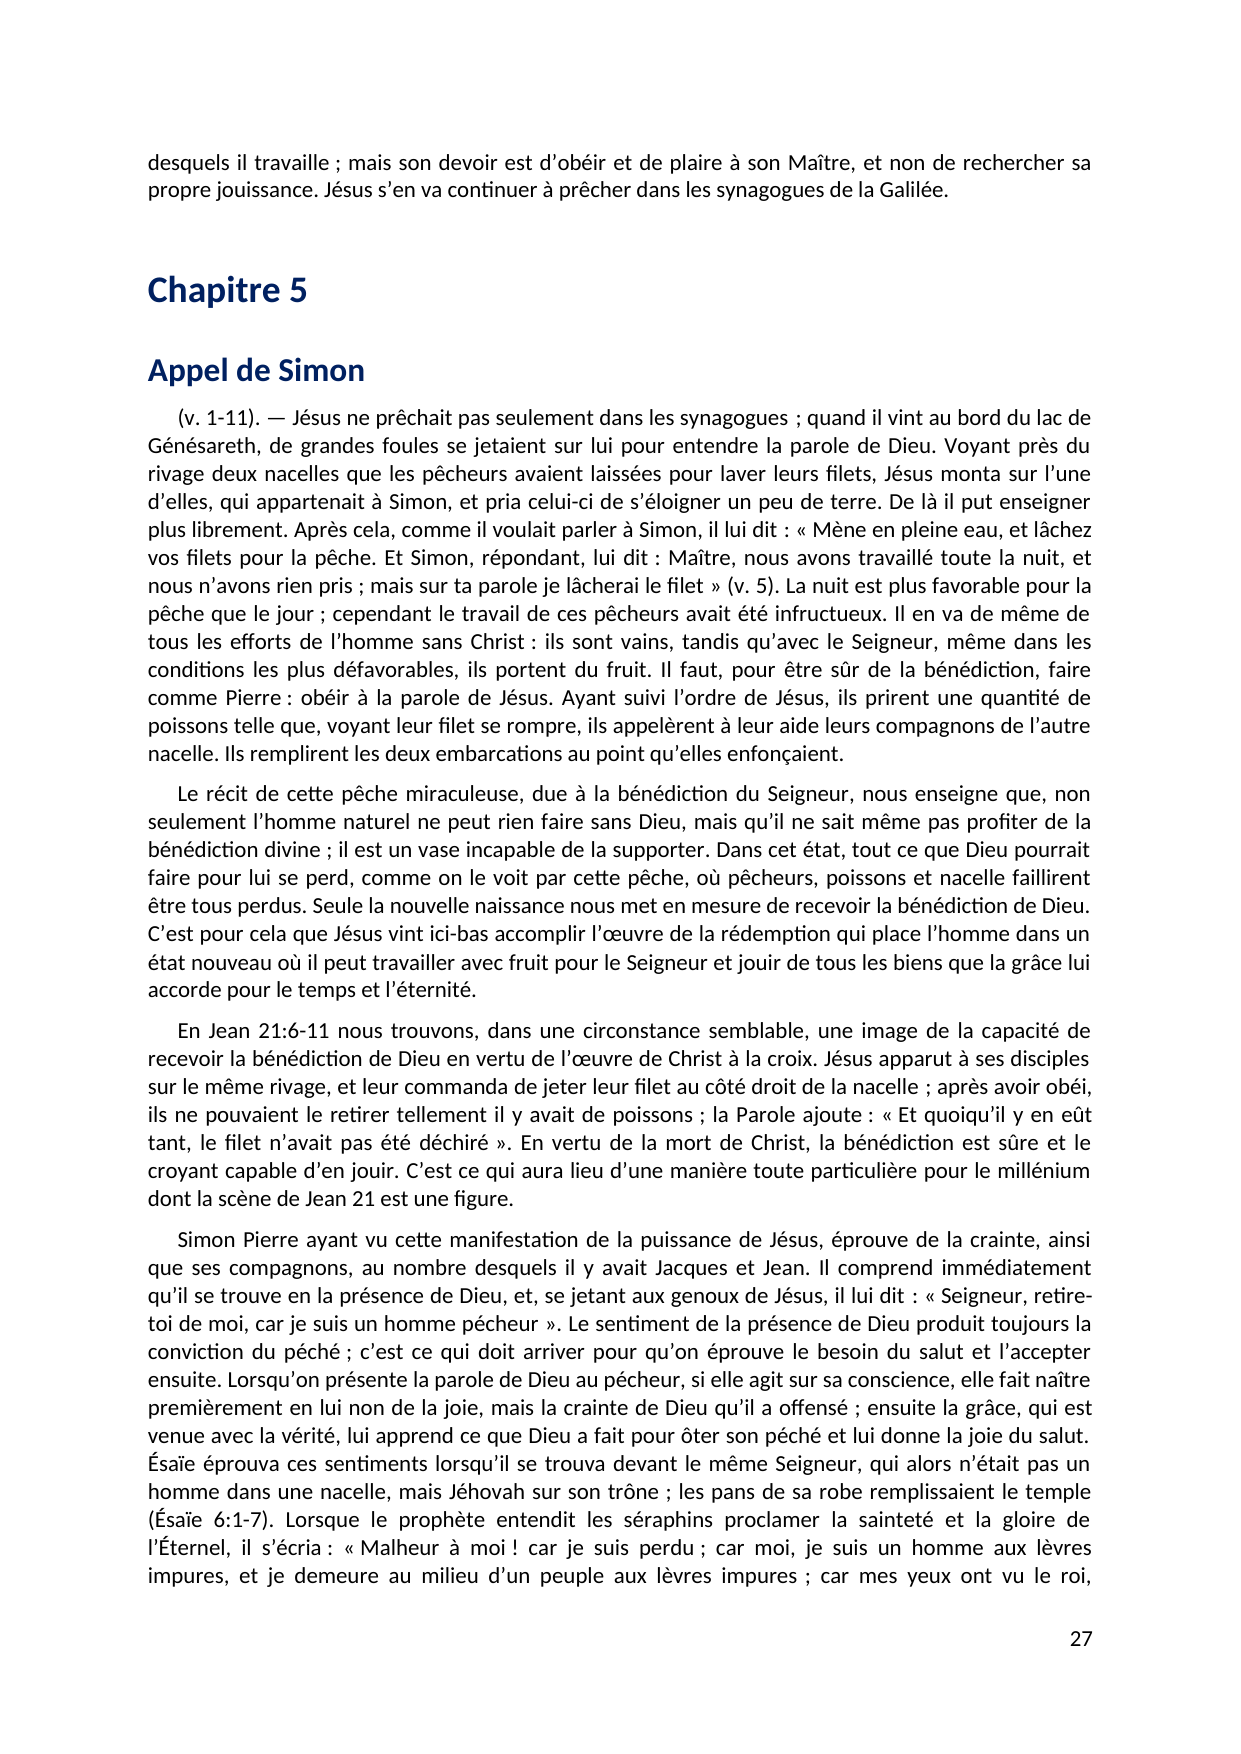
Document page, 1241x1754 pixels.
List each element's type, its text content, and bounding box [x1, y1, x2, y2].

text Le récit de cette pêche miraculeuse, due à la bénédiction du Seigneur, nous enseigne que, non seulement l’homme naturel ne peut rien faire sans Dieu, mais qu’il ne sait même pas profiter de la bénédiction divine ; il est un vase incapable de la supporter. Dans cet état, tout ce que Dieu pourrait faire pour lui se perd, comme on le voit par cette pêche, où pêcheurs, poissons et nacelle faillirent être tous perdus. Seule la nouvelle naissance nous met en mesure de recevoir la bénédiction de Dieu. C’est pour cela que Jésus vint ici-bas accomplir l’œuvre de la rédemption qui place l’homme dans un état nouveau où il peut travailler avec fruit pour le Seigneur et jouir de tous les biens que la grâce lui accorde pour le temps et l’éternité. [148, 779, 1093, 1004]
text (v. 1-11). — Jésus ne prêchait pas seulement dans les synagogues ; quand il vint au bord du lac de Génésareth, de grandes foules se jetaient sur lui pour entendre la parole de Dieu. Voyant près du rivage deux nacelles que les pêcheurs avaient laissées pour laver leurs filets, Jésus monta sur l’une d’elles, qui appartenait à Simon, et pria celui-ci de s’éloigner un peu de terre. De là il put enseigner plus librement. Après cela, comme il voulait parler à Simon, il lui dit : « Mène en pleine eau, et lâchez vos filets pour la pêche. Et Simon, répondant, lui dit : Maître, nous avons travaillé toute la nuit, et nous n’avons rien pris ; mais sur ta parole je lâcherai le filet » (v. 5). La nuit est plus favorable pour la pêche que le jour ; cependant le travail de ces pêcheurs avait été infructueux. Il en va de même de tous les efforts de l’homme sans Christ : ils sont vains, tandis qu’avec le Seigneur, même dans les conditions les plus défavorables, ils portent du fruit. Il faut, pour être sûr de la bénédiction, faire comme Pierre : obéir à la parole de Jésus. Ayant suivi l’ordre de Jésus, ils prirent une quantité de poissons telle que, voyant leur filet se rompre, ils appelèrent à leur aide leurs compagnons de l’autre nacelle. Ils remplirent les deux embarcations au point qu’elles enfonçaient. [148, 403, 1093, 767]
subtitle Appel de Simon [148, 349, 1093, 390]
subtitle Chapitre 5 [148, 266, 1093, 312]
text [148, 148, 1093, 204]
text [148, 1225, 1093, 1589]
text En Jean 21:6-11 nous trouvons, dans une circonstance semblable, une image de la capacité de recevoir la bénédiction de Dieu en vertu de l’œuvre de Christ à la croix. Jésus apparut à ses disciples sur le même rivage, et leur commanda de jeter leur filet au côté droit de la nacelle ; après avoir obéi, ils ne pouvaient le retirer tellement il y avait de poissons ; la Parole ajoute : « Et quoiqu’il y en eût tant, le filet n’avait pas été déchiré ». En vertu de la mort de Christ, la bénédiction est sûre et le croyant capable d’en jouir. C’est ce qui aura lieu d’une manière toute particulière pour le millénium dont la scène de Jean 21 est une figure. [148, 1016, 1093, 1212]
